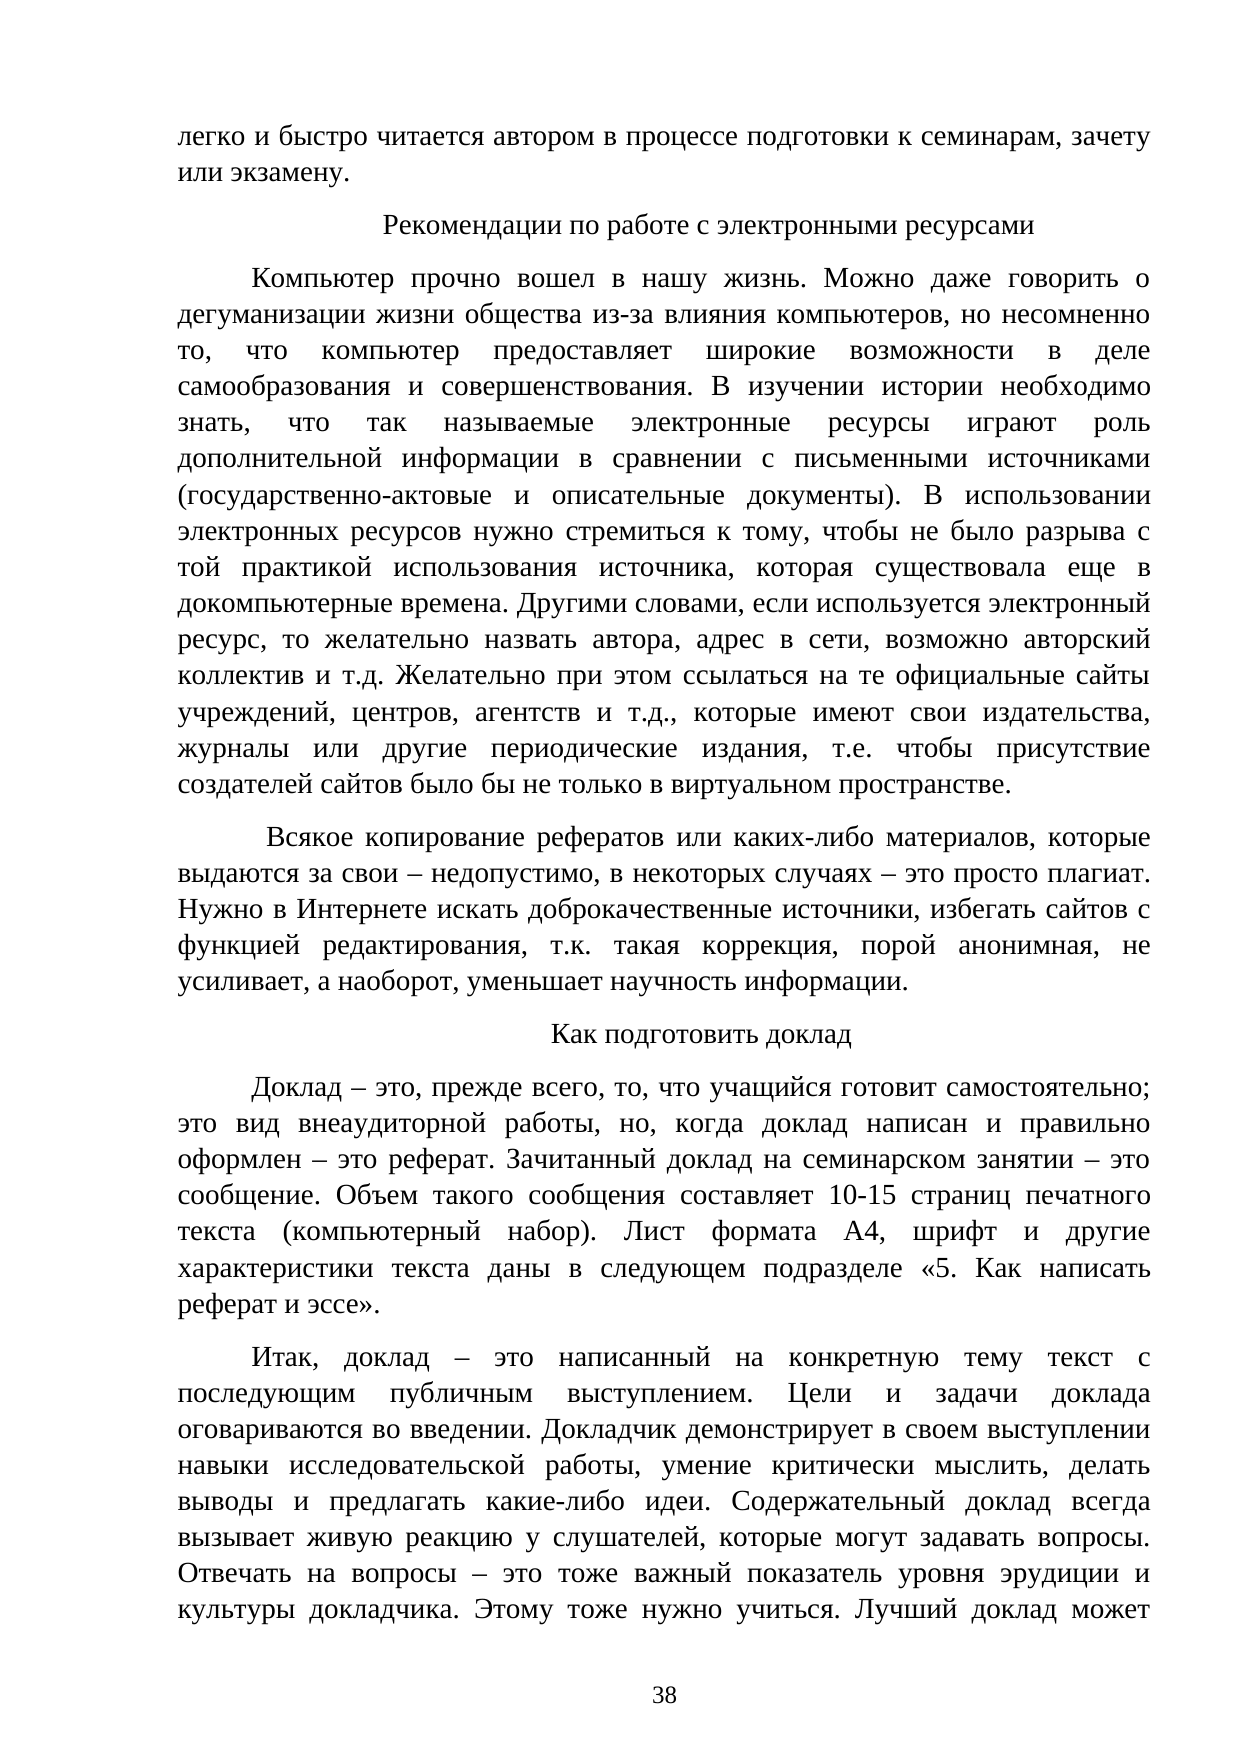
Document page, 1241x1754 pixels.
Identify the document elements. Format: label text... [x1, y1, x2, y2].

text Всякое копирование рефератов или каких-либо материалов, которые выдаются за свои – недопустимо, в некоторых случаях – это просто плагиат. Нужно в Интернете искать доброкачественные источники, избегать сайтов с функцией редактирования, т.к. такая коррекция, порой анонимная, не усиливает, а наоборот, уменьшает научность информации. [177, 819, 1152, 997]
text Доклад – это, прежде всего, то, что учащийся готовит самостоятельно; это вид внеаудиторной работы, но, когда доклад написан и правильно оформлен – это реферат. Зачитанный доклад на семинарском занятии – это сообщение. Объем такого сообщения составляет 10-15 страниц печатного текста (компьютерный набор). Лист формата А4, шрифт и другие характеристики текста даны в следующем подразделе «5. Как написать реферат и эссе». [177, 1069, 1152, 1319]
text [177, 1339, 1152, 1625]
text Компьютер прочно вошел в нашу жизнь. Можно даже говорить о дегуманизации жизни общества из-за влияния компьютеров, но несомненно то, что компьютер предоставляет широкие возможности в деле самообразования и совершенствования. В изучении истории необходимо знать, что так называемые электронные ресурсы играют роль дополнительной информации в сравнении с письменными источниками (государственно-актовые и описательные документы). В использовании электронных ресурсов нужно стремиться к тому, чтобы не было разрыва с той практикой использования источника, которая существовала еще в докомпьютерные времена. Другими словами, если используется электронный ресурс, то желательно назвать автора, адрес в сети, возможно авторский коллектив и т.д. Желательно при этом ссылаться на те официальные сайты учреждений, центров, агентств и т.д., которые имеют свои издательства, журналы или другие периодические издания, т.е. чтобы присутствие создателей сайтов было бы не только в виртуальном пространстве. [177, 260, 1152, 799]
text Как подготовить доклад [177, 1016, 1152, 1050]
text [177, 118, 1152, 188]
text Рекомендации по работе с электронными ресурсами [177, 207, 1152, 241]
